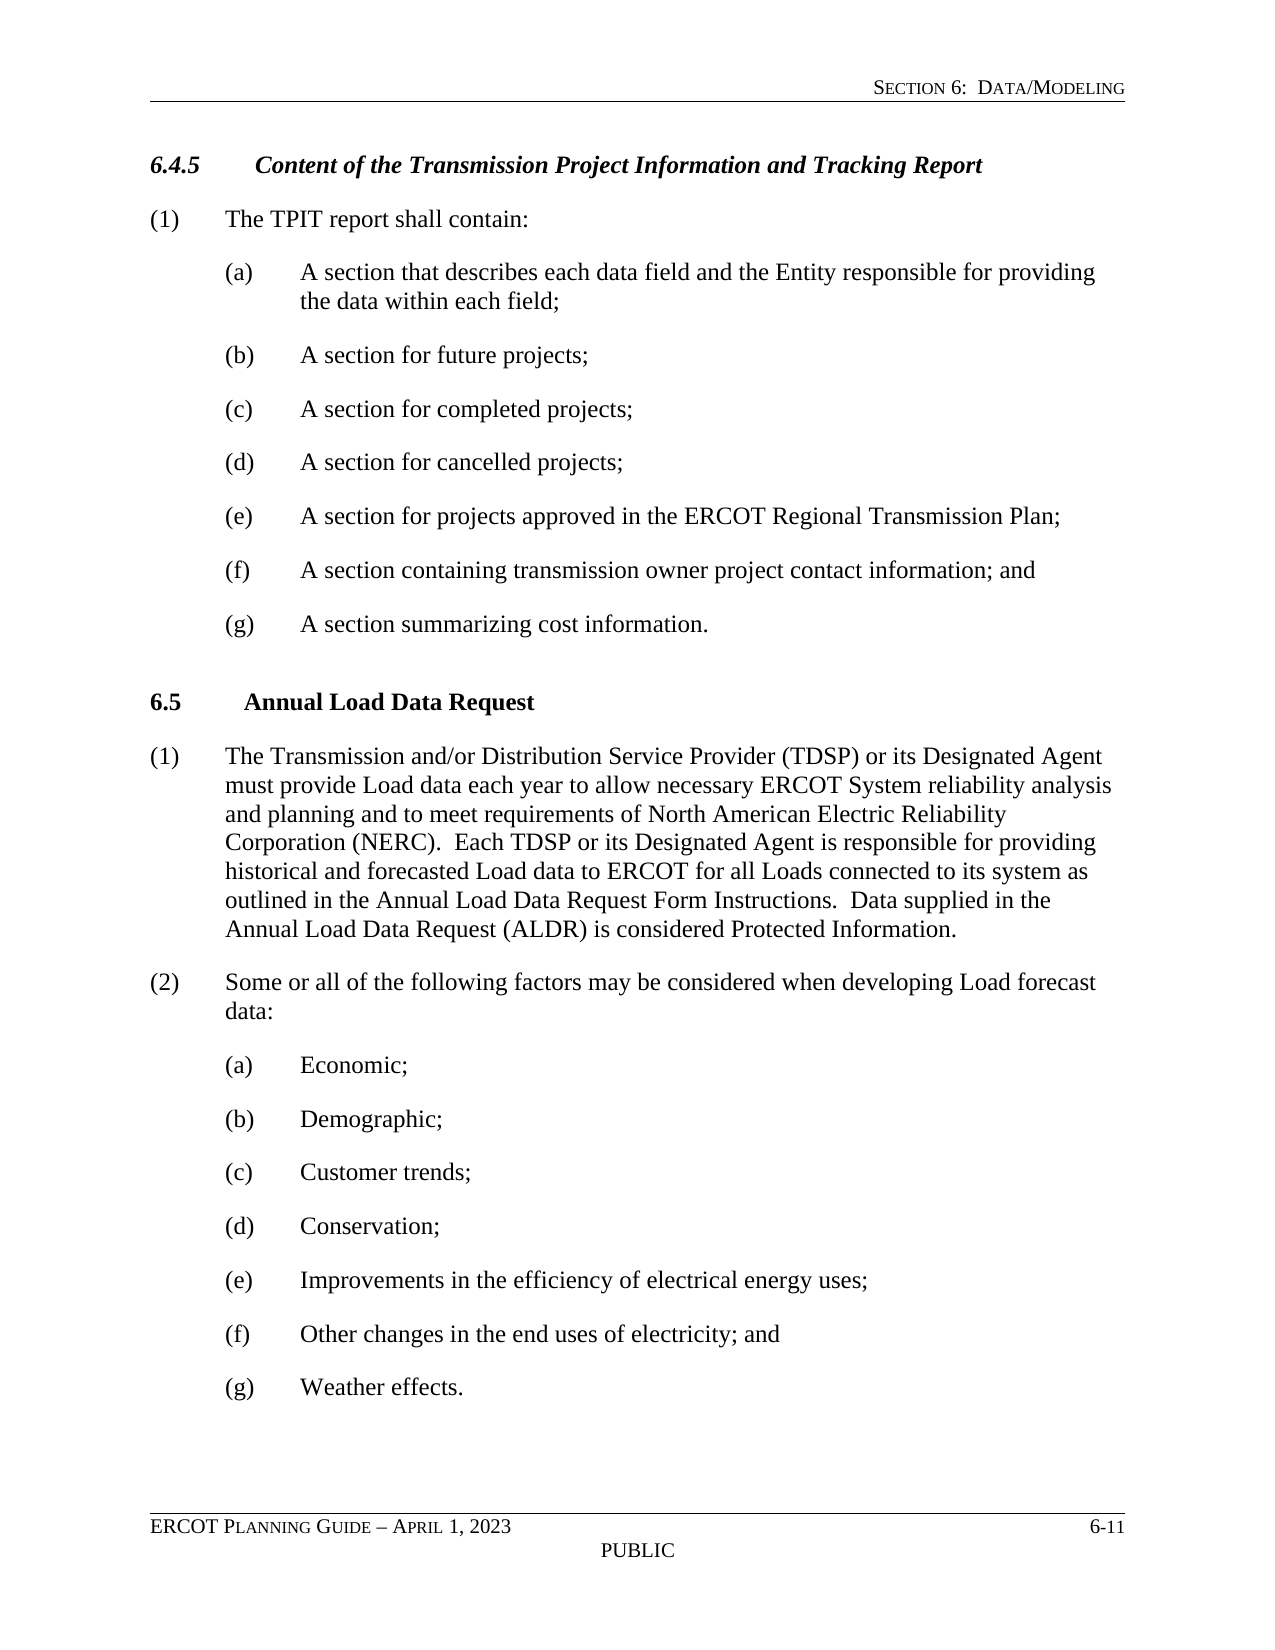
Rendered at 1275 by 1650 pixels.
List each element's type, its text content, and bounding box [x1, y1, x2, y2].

text (2) Some or all of the following factors may be considered when developing Load forecast data: [150, 967, 1125, 1025]
text 6.5 Annual Load Data Request [150, 687, 1125, 716]
list (c) Customer trends; [225, 1157, 1125, 1186]
text (b) A section for future projects; [225, 340, 1125, 369]
list (a) Economic; [225, 1050, 1125, 1079]
text (f) A section containing transmission owner project contact information; and [225, 555, 1125, 584]
text (g) A section summarizing cost information. [225, 609, 1125, 637]
text (a) A section that describes each data field and the Entity responsible for providing the data within each field; [225, 257, 1125, 315]
list (b) Demographic; [225, 1104, 1125, 1132]
text (e) A section for projects approved in the ERCOT Regional Transmission Plan; [225, 501, 1125, 530]
text (c) A section for completed projects; [225, 394, 1125, 422]
list (f) Other changes in the end uses of electricity; and [225, 1319, 1125, 1347]
list (g) Weather effects. [225, 1372, 1125, 1401]
list (e) Improvements in the efficiency of electrical energy uses; [225, 1265, 1125, 1294]
text (1) The Transmission and/or Distribution Service Provider (TDSP) or its Designated Agent must provide Load data each year to allow necessary ERCOT System reliability analysis and planning and to meet requirements of North American Electric Reliability Corporation (NERC). Each TDSP or its Designated Agent is responsible for providing historical and forecasted Load data to ERCOT for all Loads connected to its system as outlined in the Annual Load Data Request Form Instructions. Data supplied in the Annual Load Data Request (ALDR) is considered Protected Information. [150, 741, 1125, 942]
list (d) Conservation; [225, 1211, 1125, 1240]
text (d) A section for cancelled projects; [225, 447, 1125, 476]
text (1) The TPIT report shall contain: [150, 204, 1125, 232]
text 6.4.5 Content of the Transmission Project Information and Tracking Report [150, 150, 1125, 179]
